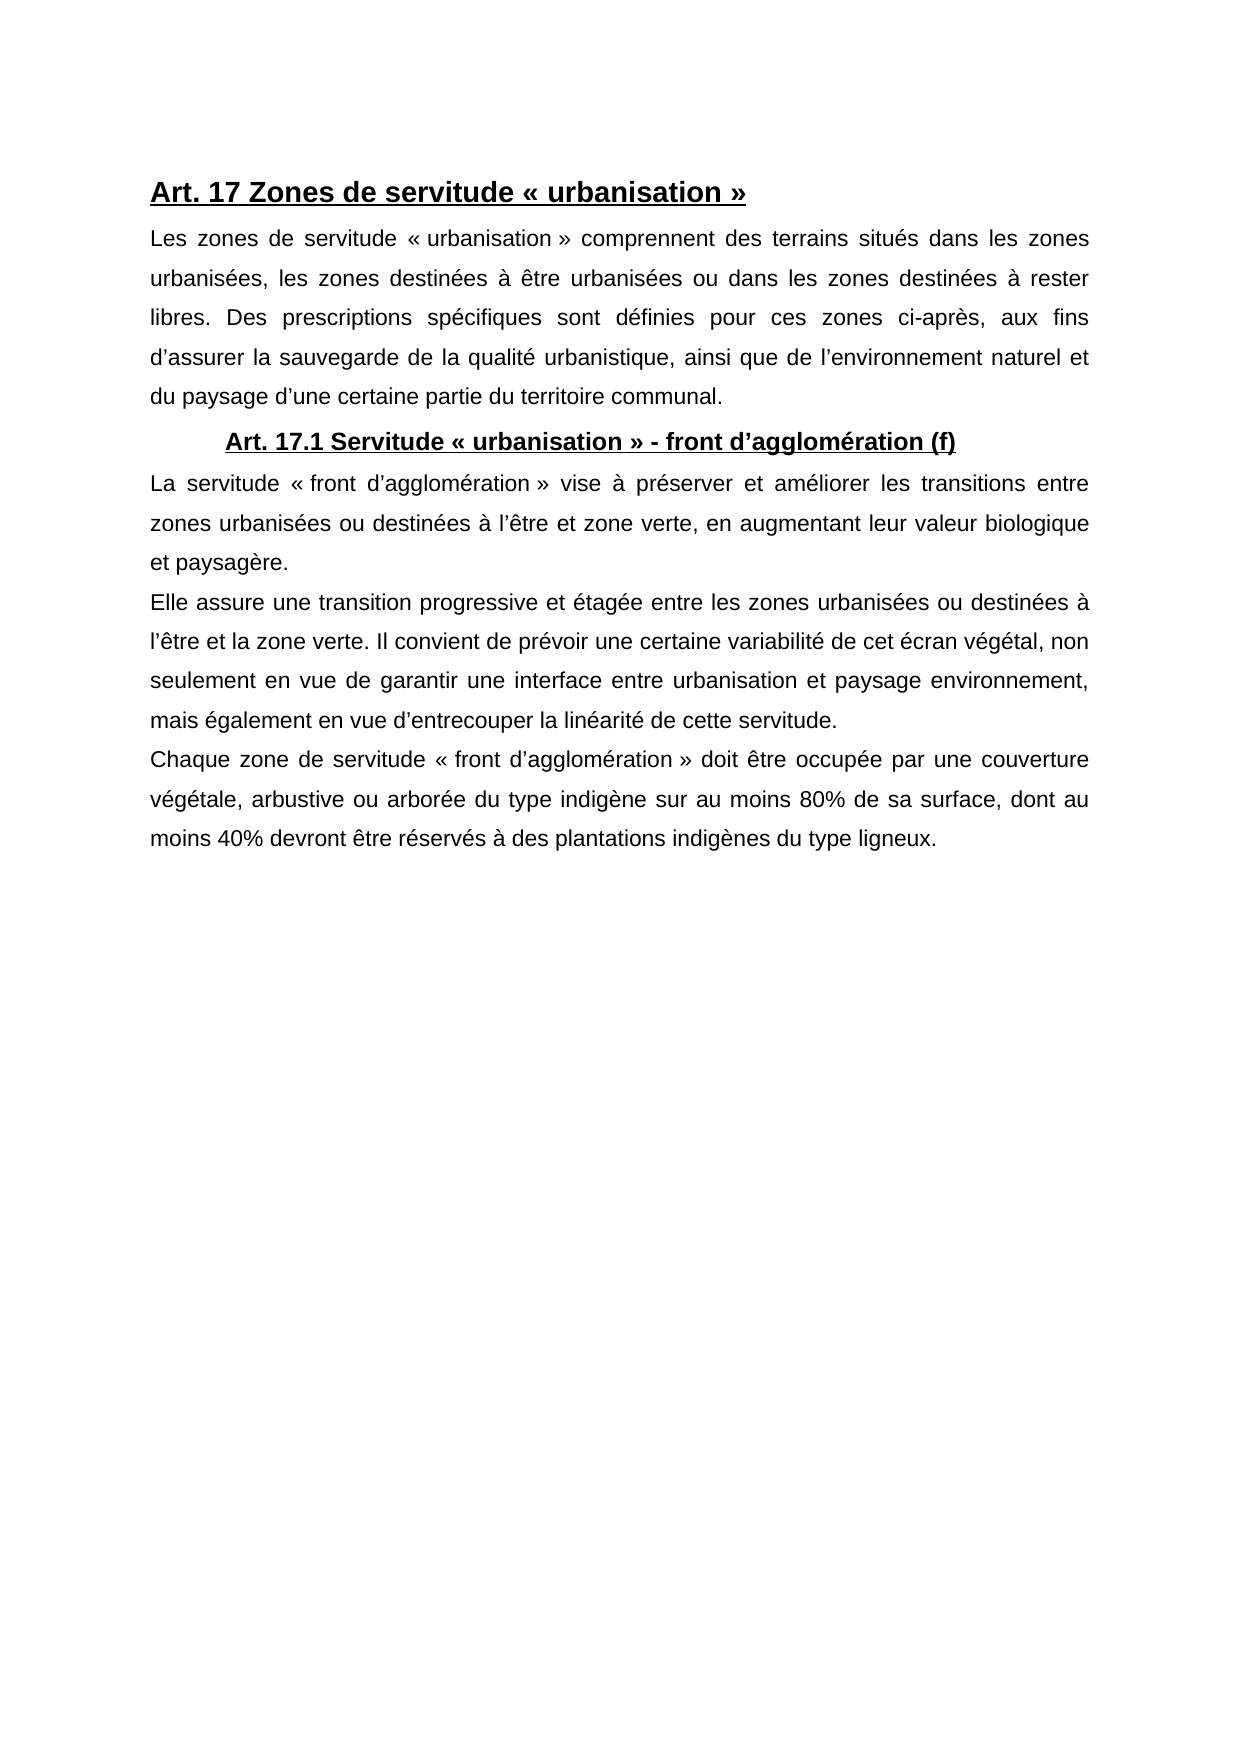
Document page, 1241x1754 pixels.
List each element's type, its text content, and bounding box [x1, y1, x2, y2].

text Elle assure une transition progressive et étagée entre les zones urbanisées ou destinées à l’être et la zone verte. Il convient de prévoir une certaine variabilité de cet écran végétal, non seulement en vue de garantir une interface entre urbanisation et paysage environnement, mais également en vue d’entrecouper la linéarité de cette servitude. [150, 588, 1090, 733]
text Les zones de servitude « urbanisation » comprennent des terrains situés dans les zones urbanisées, les zones destinées à être urbanisées ou dans les zones destinées à rester libres. Des prescriptions spécifiques sont définies pour ces zones ci-après, aux fins d’assurer la sauvegarde de la qualité urbanistique, ainsi que de l’environnement naturel et du paysage d’une certaine partie du territoire communal. [150, 225, 1090, 409]
subtitle Art. 17 Zones de servitude « urbanisation » [150, 175, 1090, 208]
subtitle Art. 17.1 Servitude « urbanisation » - front d’agglomération (f) [225, 427, 1090, 456]
text La servitude « front d’agglomération » vise à préserver et améliorer les transitions entre zones urbanisées ou destinées à l’être et zone verte, en augmentant leur valeur biologique et paysagère. [150, 470, 1090, 575]
text Chaque zone de servitude « front d’agglomération » doit être occupée par une couverture végétale, arbustive ou arborée du type indigène sur au moins 80% de sa surface, dont au moins 40% devront être réservés à des plantations indigènes du type ligneux. [150, 746, 1090, 852]
